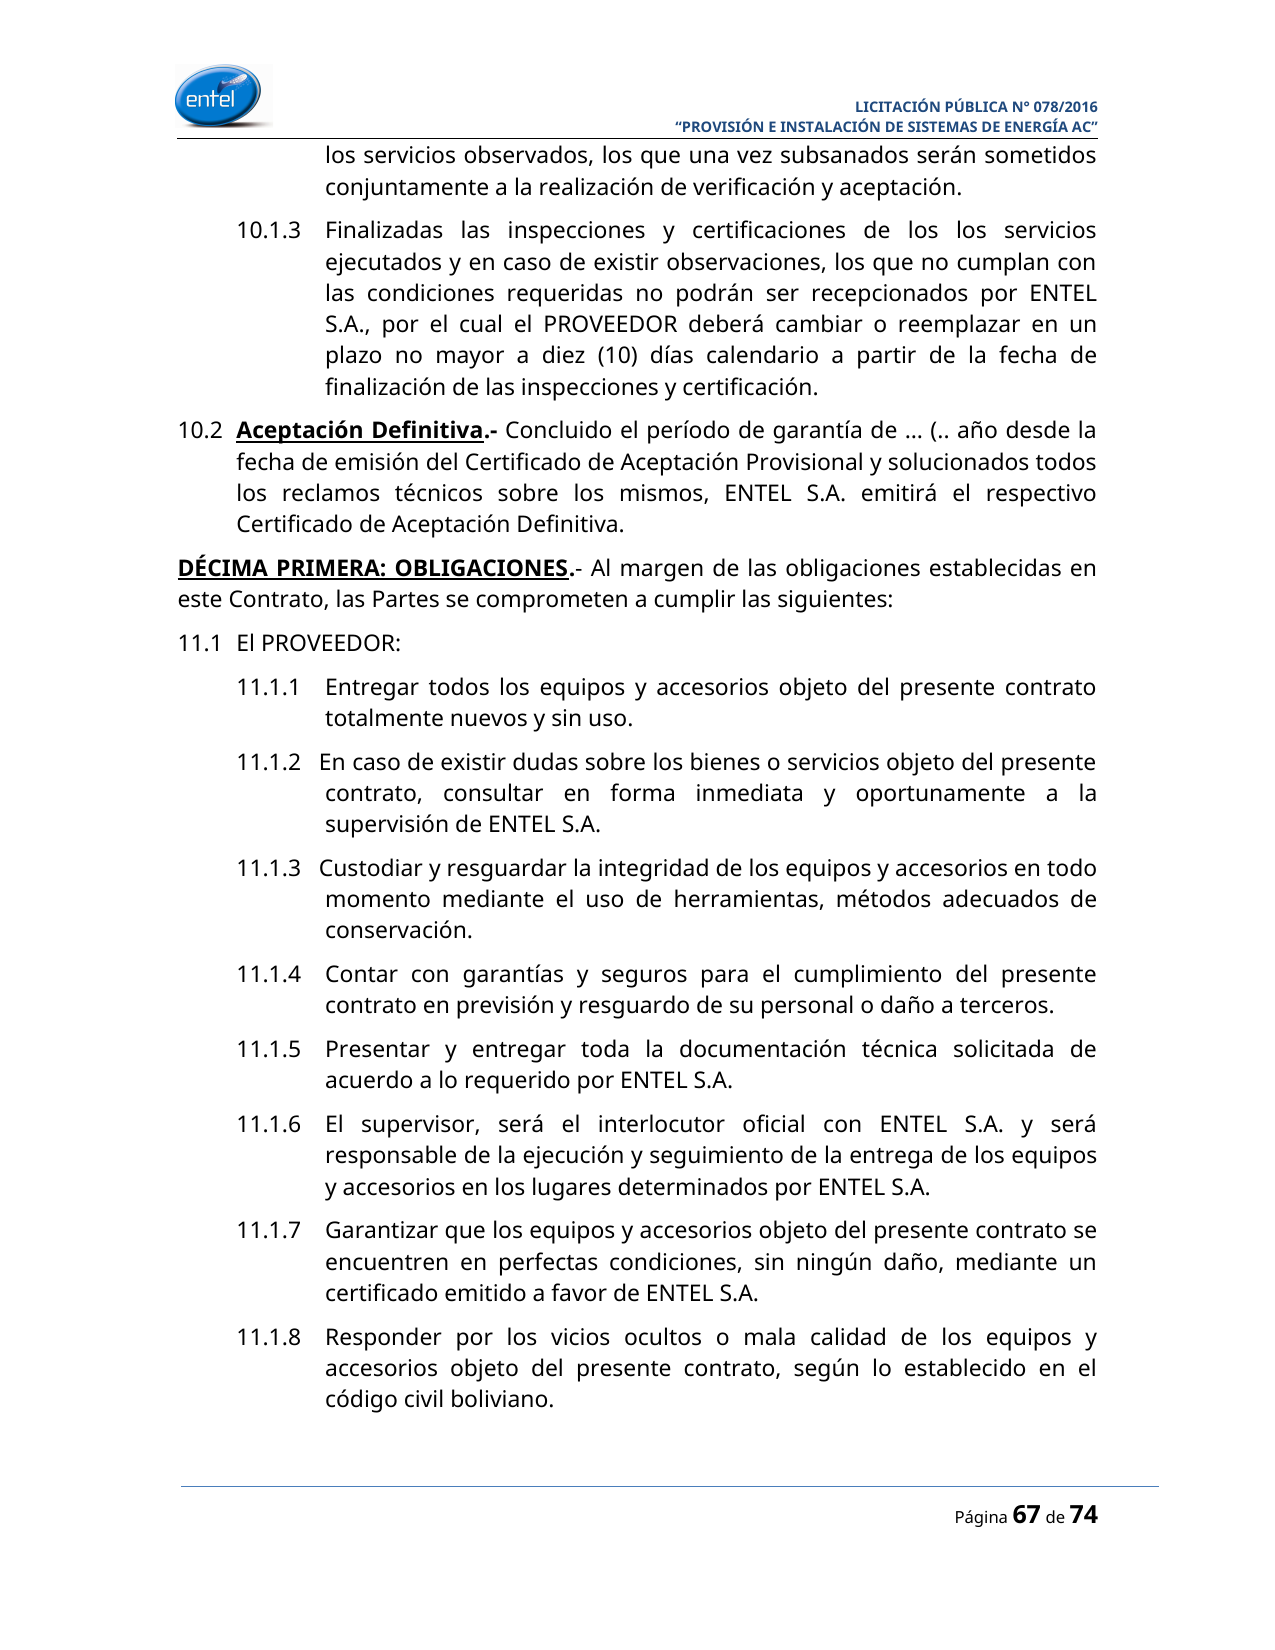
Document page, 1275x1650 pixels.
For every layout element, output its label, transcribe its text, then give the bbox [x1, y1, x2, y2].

text 11.1.6 El supervisor, será el interlocutor oficial con ENTEL S.A. y será responsable de la ejecución y seguimiento de la entrega de los equipos y accesorios en los lugares determinados por ENTEL S.A. [236, 1108, 1098, 1202]
text DÉCIMA PRIMERA: OBLIGACIONES.- Al margen de las obligaciones establecidas en este Contrato, las Partes se comprometen a cumplir las siguientes: [177, 552, 1098, 614]
text 10.2 Aceptación Definitiva.- Concluido el período de garantía de … (.. año desde la fecha de emisión del Certificado de Aceptación Provisional y solucionados todos los reclamos técnicos sobre los mismos, ENTEL S.A. emitirá el respectivo Certificado de Aceptación Definitiva. [177, 414, 1098, 539]
text 11.1.8 Responder por los vicios ocultos o mala calidad de los equipos y accesorios objeto del presente contrato, según lo establecido en el código civil boliviano. [236, 1321, 1098, 1414]
text 11.1.4 Contar con garantías y seguros para el cumplimiento del presente contrato en previsión y resguardo de su personal o daño a terceros. [236, 958, 1098, 1021]
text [236, 139, 1098, 202]
list El PROVEEDOR: [177, 627, 1098, 658]
text 10.1.3 Finalizadas las inspecciones y certificaciones de los los servicios ejecutados y en caso de existir observaciones, los que no cumplan con las condiciones requeridas no podrán ser recepcionados por ENTEL S.A., por el cual el PROVEEDOR deberá cambiar o reemplazar en un plazo no mayor a diez (10) días calendario a partir de la fecha de finalización de las inspecciones y certificación. [236, 214, 1098, 402]
picture [174, 64, 274, 128]
text 11.1.5 Presentar y entregar toda la documentación técnica solicitada de acuerdo a lo requerido por ENTEL S.A. [236, 1033, 1098, 1096]
text 11.1.3 Custodiar y resguardar la integridad de los equipos y accesorios en todo momento mediante el uso de herramientas, métodos adecuados de conservación. [236, 852, 1098, 946]
text 11.1.7 Garantizar que los equipos y accesorios objeto del presente contrato se encuentren en perfectas condiciones, sin ningún daño, mediante un certificado emitido a favor de ENTEL S.A. [236, 1214, 1098, 1308]
text 11.1.1 Entregar todos los equipos y accesorios objeto del presente contrato totalmente nuevos y sin uso. [236, 671, 1098, 733]
text 11.1.2 En caso de existir dudas sobre los bienes o servicios objeto del presente contrato, consultar en forma inmediata y oportunamente a la supervisión de ENTEL S.A. [236, 746, 1098, 839]
